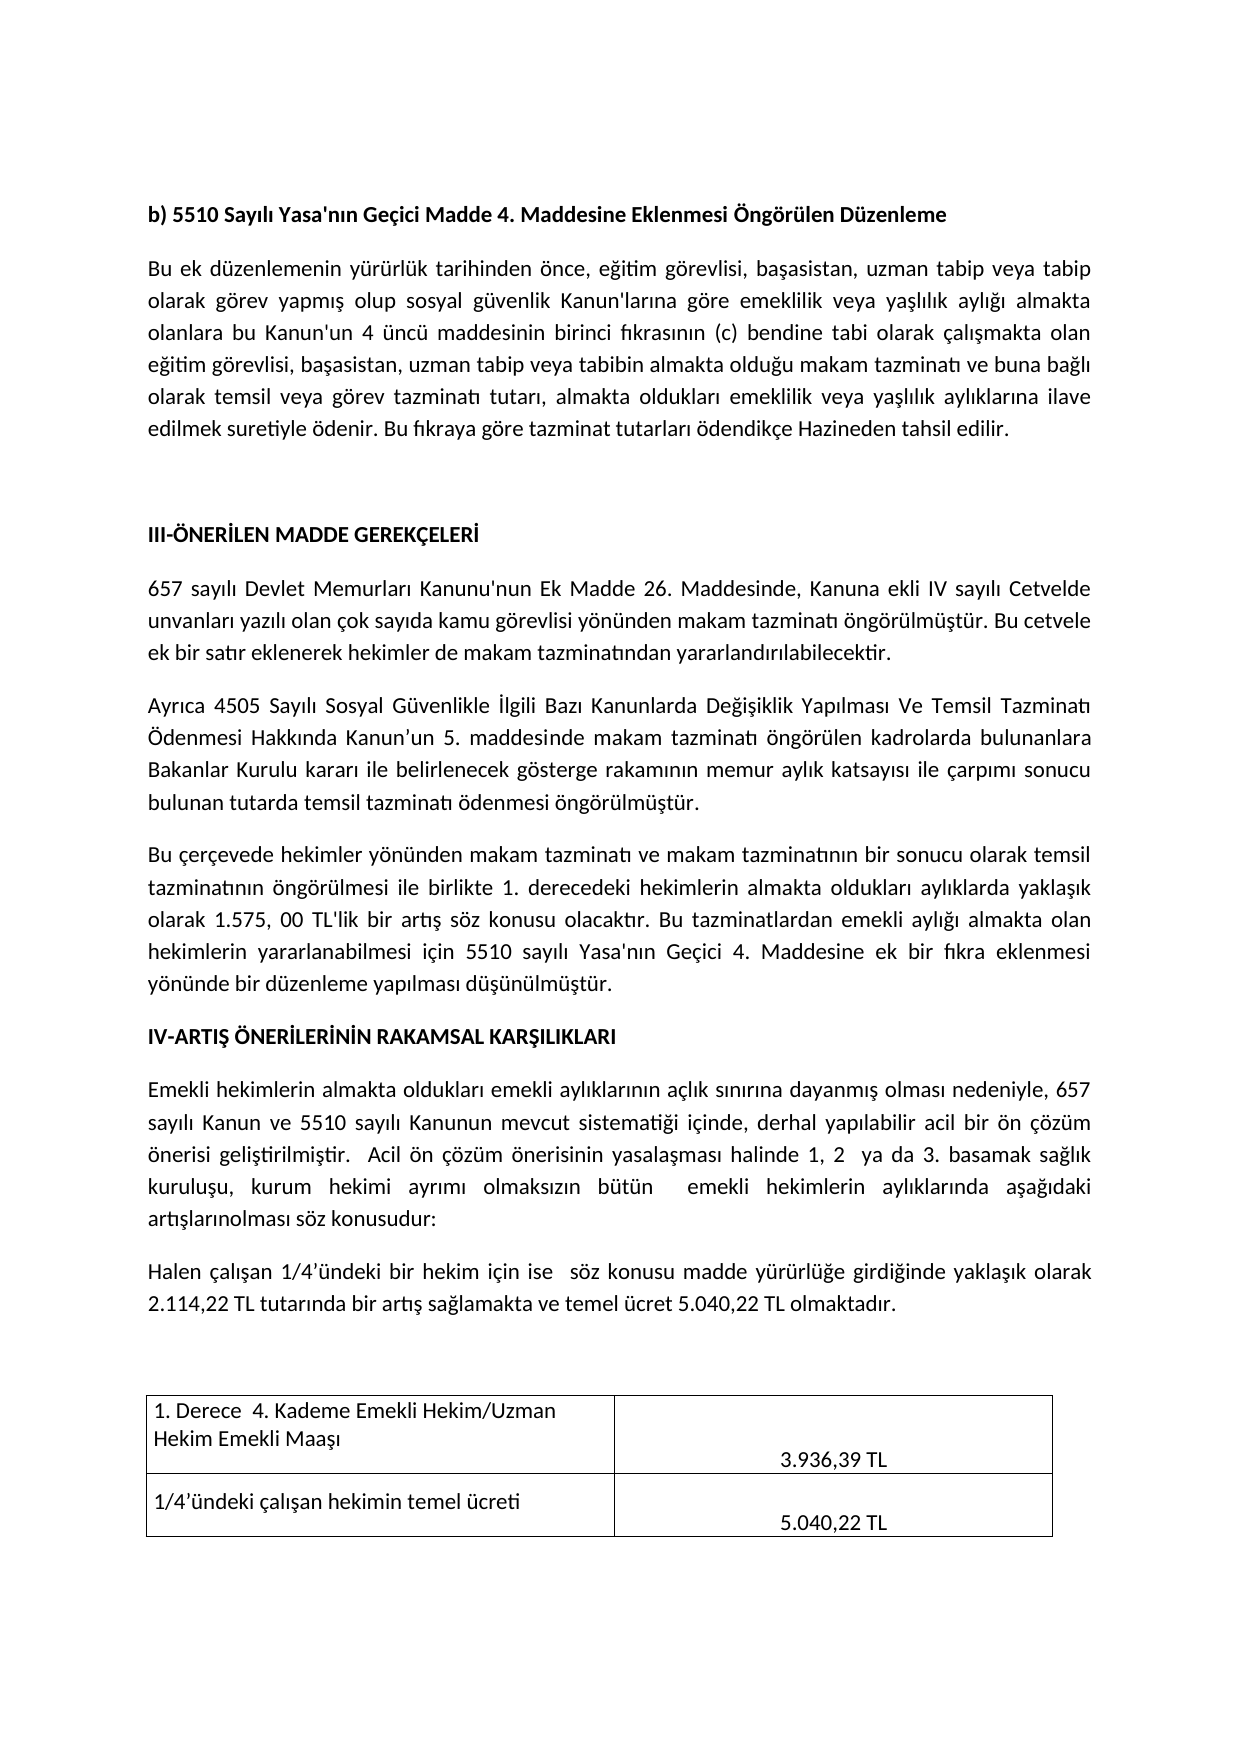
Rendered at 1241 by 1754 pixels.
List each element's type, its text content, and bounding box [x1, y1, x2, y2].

text 657 sayılı Devlet Memurları Kanunu'nun Ek Madde 26. Maddesinde, Kanuna ekli IV sayılı Cetvelde unvanları yazılı olan çok sayıda kamu görevlisi yönünden makam tazminatı öngörülmüştür. Bu cetvele ek bir satır eklenerek hekimler de makam tazminatından yararlandırılabilecektir. [148, 574, 1093, 666]
table_cell 5.040,22 TL [615, 1474, 1052, 1536]
text Emekli hekimlerin almakta oldukları emekli aylıklarının açlık sınırına dayanmış olması nedeniyle, 657 sayılı Kanun ve 5510 sayılı Kanunun mevcut sistematiği içinde, derhal yapılabilir acil bir ön çözüm önerisi geliştirilmiştir. Acil ön çözüm önerisinin yasalaşması halinde 1, 2 ya da 3. basamak sağlık kuruluşu, kurum hekimi ayrımı olmaksızın bütün emekli hekimlerin aylıklarında aşağıdaki artışlarınolması söz konusudur: [148, 1075, 1093, 1232]
text IV-ARTIŞ ÖNERİLERİNİN RAKAMSAL KARŞILIKLARI [148, 1022, 1093, 1050]
text Bu çerçevede hekimler yönünden makam tazminatı ve makam tazminatının bir sonucu olarak temsil tazminatının öngörülmesi ile birlikte 1. derecedeki hekimlerin almakta oldukları aylıklarda yaklaşık olarak 1.575, 00 TL'lik bir artış söz konusu olacaktır. Bu tazminatlardan emekli aylığı almakta olan hekimlerin yararlanabilmesi için 5510 sayılı Yasa'nın Geçici 4. Maddesine ek bir fıkra eklenmesi yönünde bir düzenleme yapılması düşünülmüştür. [148, 841, 1093, 997]
text Halen çalışan 1/4’ündeki bir hekim için ise söz konusu madde yürürlüğe girdiğinde yaklaşık olarak 2.114,22 TL tutarında bir artış sağlamakta ve temel ücret 5.040,22 TL olmaktadır. [148, 1257, 1093, 1317]
text Bu ek düzenlemenin yürürlük tarihinden önce, eğitim görevlisi, başasistan, uzman tabip veya tabip olarak görev yapmış olup sosyal güvenlik Kanun'larına göre emeklilik veya yaşlılık aylığı almakta olanlara bu Kanun'un 4 üncü maddesinin birinci fıkrasının (c) bendine tabi olarak çalışmakta olan eğitim görevlisi, başasistan, uzman tabip veya tabibin almakta olduğu makam tazminatı ve buna bağlı olarak temsil veya görev tazminatı tutarı, almakta oldukları emeklilik veya yaşlılık aylıklarına ilave edilmek suretiyle ödenir. Bu fıkraya göre tazminat tutarları ödendikçe Hazineden tahsil edilir. [148, 254, 1093, 443]
text b) 5510 Sayılı Yasa'nın Geçici Madde 4. Maddesine Eklenmesi Öngörülen Düzenleme [148, 201, 1093, 229]
table_header 1. Derece 4. Kademe Emekli Hekim/Uzman Hekim Emekli Maaşı [147, 1396, 614, 1473]
text III-ÖNERİLEN MADDE GEREKÇELERİ [148, 521, 1093, 549]
table_header 3.936,39 TL [615, 1396, 1052, 1473]
text Ayrıca 4505 Sayılı Sosyal Güvenlikle İlgili Bazı Kanunlarda Değişiklik Yapılması Ve Temsil Tazminatı Ödenmesi Hakkında Kanun’un 5. maddesinde makam tazminatı öngörülen kadrolarda bulunanlara Bakanlar Kurulu kararı ile belirlenecek gösterge rakamının memur aylık katsayısı ile çarpımı sonucu bulunan tutarda temsil tazminatı ödenmesi öngörülmüştür. [148, 691, 1093, 816]
table_cell 1/4’ündeki çalışan hekimin temel ücreti [147, 1474, 614, 1536]
